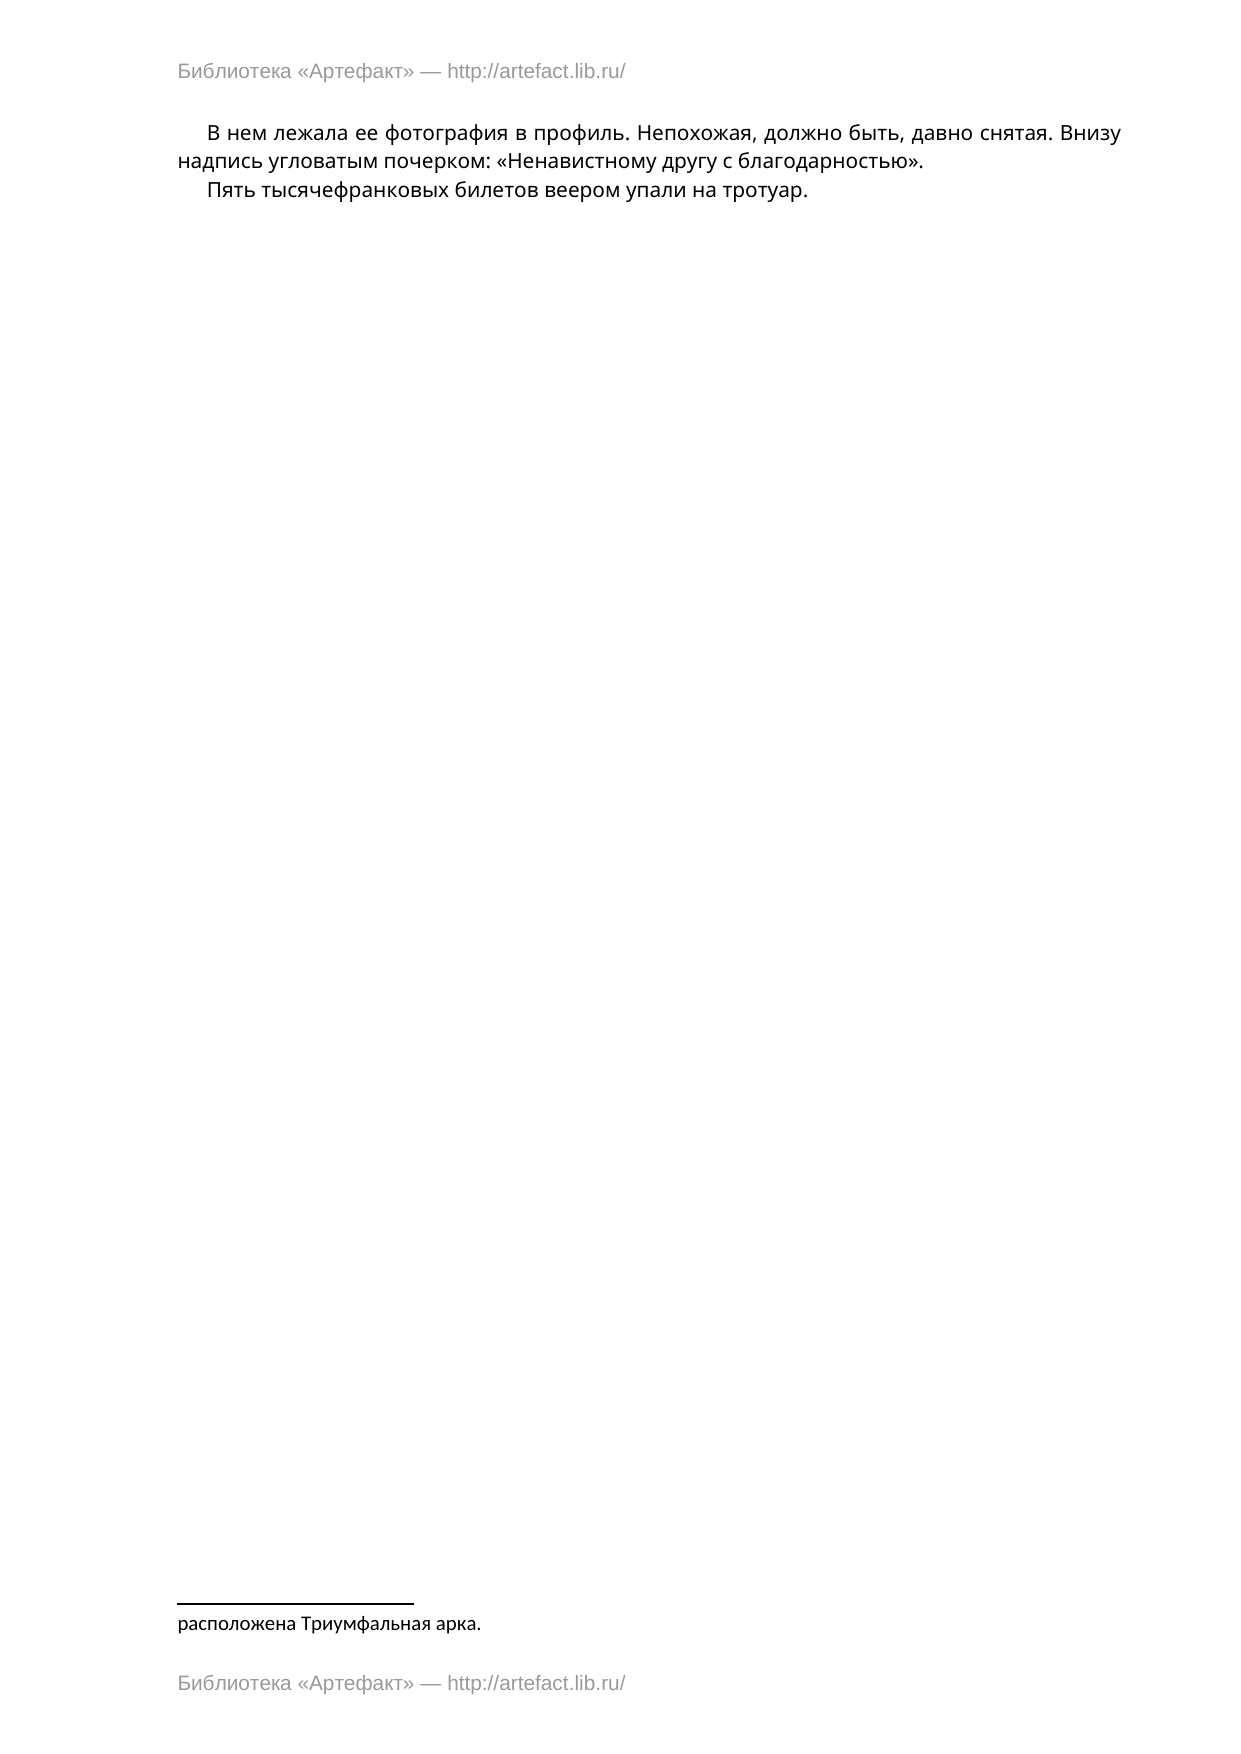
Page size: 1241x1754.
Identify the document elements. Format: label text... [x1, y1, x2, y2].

text В нем лежала ее фотография в профиль. Непохожая, должно быть, давно снятая. Внизу надпись угловатым почерком: «Ненавистному другу с благодарностью». [177, 118, 1122, 175]
text Пять тысячефранковых билетов веером упали на тротуар. [177, 175, 1122, 203]
